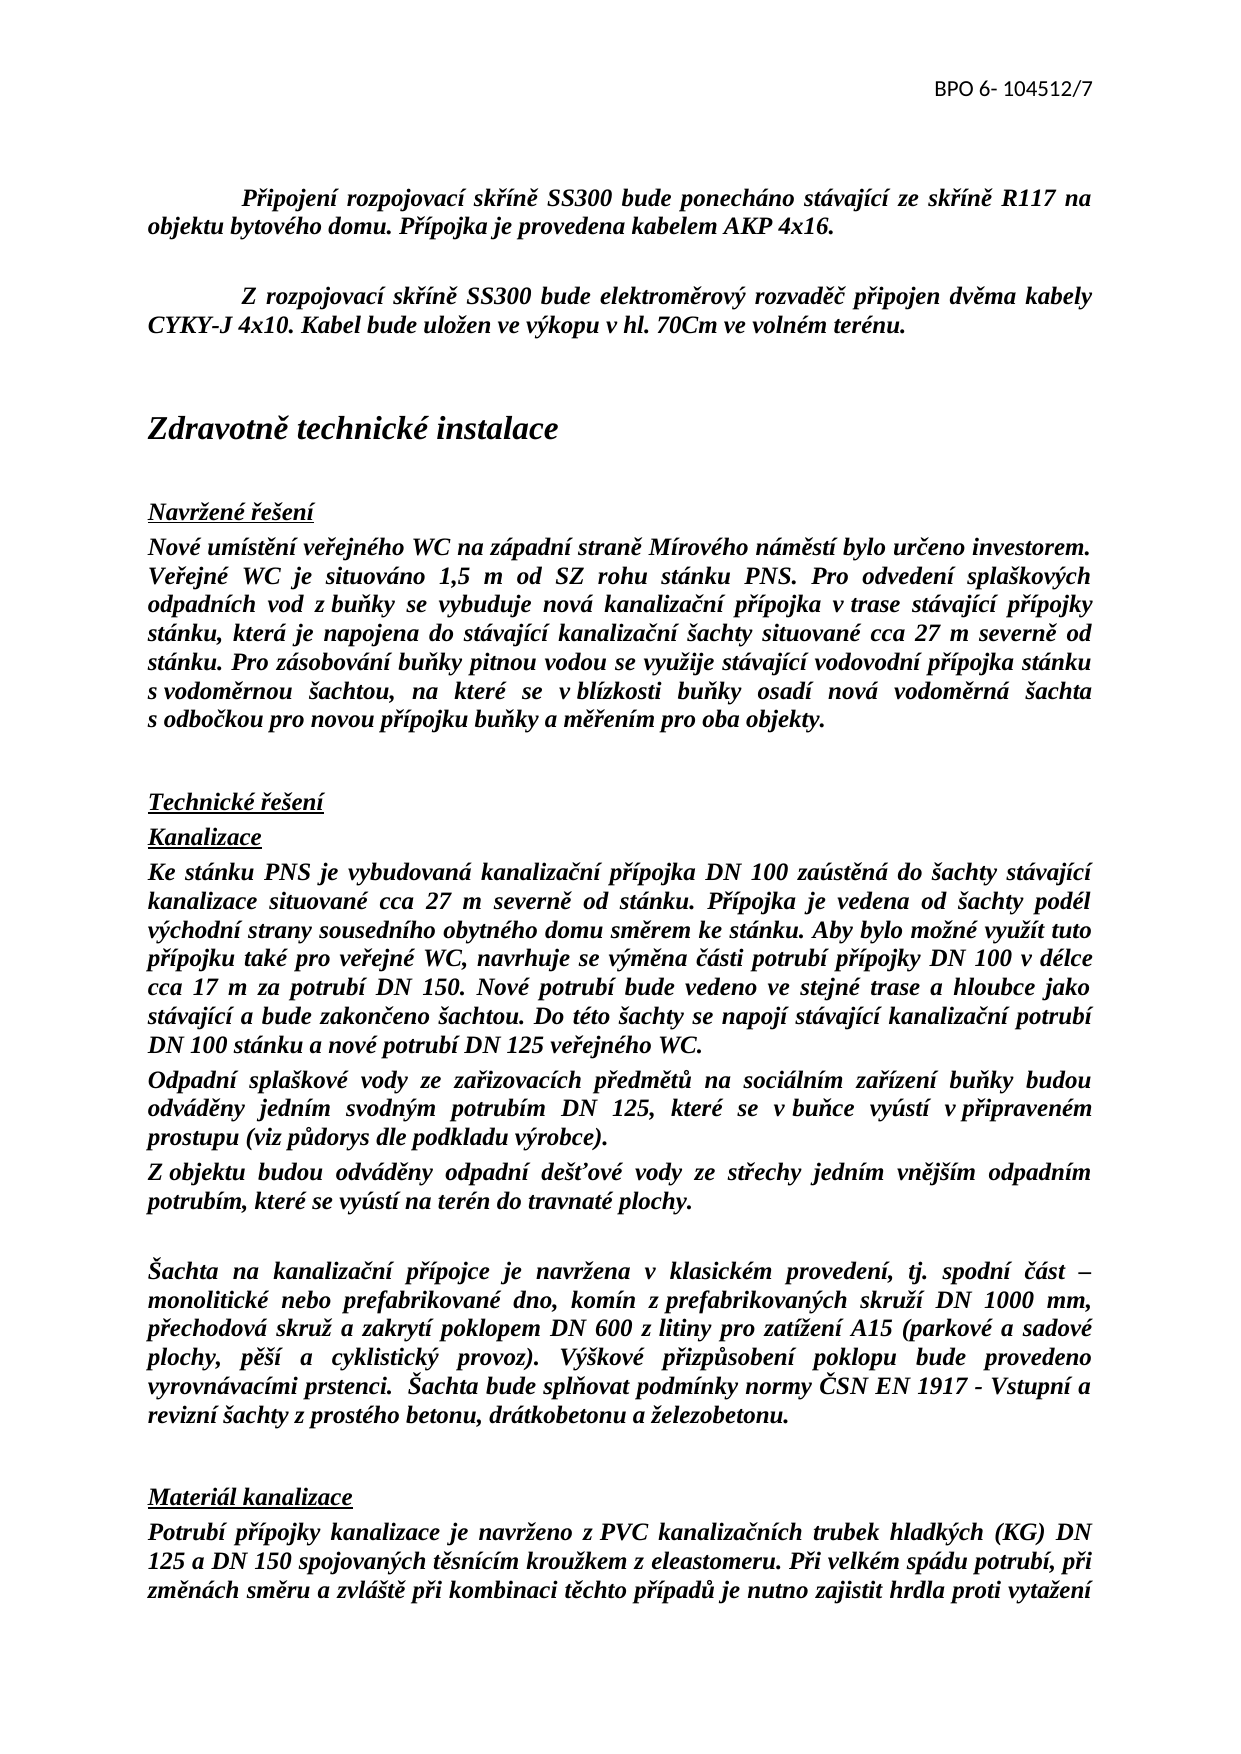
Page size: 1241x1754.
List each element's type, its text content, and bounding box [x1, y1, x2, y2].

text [148, 1517, 1093, 1603]
text Kanalizace [148, 822, 1093, 851]
text Materiál kanalizace [148, 1482, 1093, 1511]
text Připojení rozpojovací skříně SS300 bude ponecháno stávající ze skříně R117 na objektu bytového domu. Přípojka je provedena kabelem AKP 4x16. [148, 183, 1093, 240]
text Navržené řešení [148, 497, 1093, 526]
text Odpadní splaškové vody ze zařizovacích předmětů na sociálním zařízení buňky budou odváděny jedním svodným potrubím DN 125, které se v buňce vyústí v připraveném prostupu (viz půdorys dle podkladu výrobce). [148, 1065, 1093, 1151]
text Z objektu budou odváděny odpadní dešťové vody ze střechy jedním vnějším odpadním potrubím, které se vyústí na terén do travnaté plochy. [148, 1157, 1093, 1215]
text Ke stánku PNS je vybudovaná kanalizační přípojka DN 100 zaústěná do šachty stávající kanalizace situované cca 27 m severně od stánku. Přípojka je vedena od šachty podél východní strany sousedního obytného domu směrem ke stánku. Aby bylo možné využít tuto přípojku také pro veřejné WC, navrhuje se výměna části potrubí přípojky DN 100 v délce cca 17 m za potrubí DN 150. Nové potrubí bude vedeno ve stejné trase a hloubce jako stávající a bude zakončeno šachtou. Do této šachty se napojí stávající kanalizační potrubí DN 100 stánku a nové potrubí DN 125 veřejného WC. [148, 857, 1093, 1058]
text Z rozpojovací skříně SS300 bude elektroměrový rozvaděč připojen dvěma kabely CYKY-J 4x10. Kabel bude uložen ve výkopu v hl. 70Cm ve volném terénu. [148, 281, 1093, 339]
text Zdravotně technické instalace [148, 408, 1093, 446]
text Technické řešení [148, 787, 1093, 816]
text Šachta na kanalizační přípojce je navržena v klasickém provedení, tj. spodní část – monolitické nebo prefabrikované dno, komín z prefabrikovaných skruží DN 1000 mm, přechodová skruž a zakrytí poklopem DN 600 z litiny pro zatížení A15 (parkové a sadové plochy, pěší a cyklistický provoz). Výškové přizpůsobení poklopu bude provedeno vyrovnávacími prstenci. Šachta bude splňovat podmínky normy ČSN EN 1917 - Vstupní a revizní šachty z prostého betonu, drátkobetonu a železobetonu. [148, 1256, 1093, 1428]
text Nové umístění veřejného WC na západní straně Mírového náměstí bylo určeno investorem. Veřejné WC je situováno 1,5 m od SZ rohu stánku PNS. Pro odvedení splaškových odpadních vod z buňky se vybuduje nová kanalizační přípojka v trase stávající přípojky stánku, která je napojena do stávající kanalizační šachty situované cca 27 m severně od stánku. Pro zásobování buňky pitnou vodou se využije stávající vodovodní přípojka stánku s vodoměrnou šachtou, na které se v blízkosti buňky osadí nová vodoměrná šachta s odbočkou pro novou přípojku buňky a měřením pro oba objekty. [148, 532, 1093, 733]
